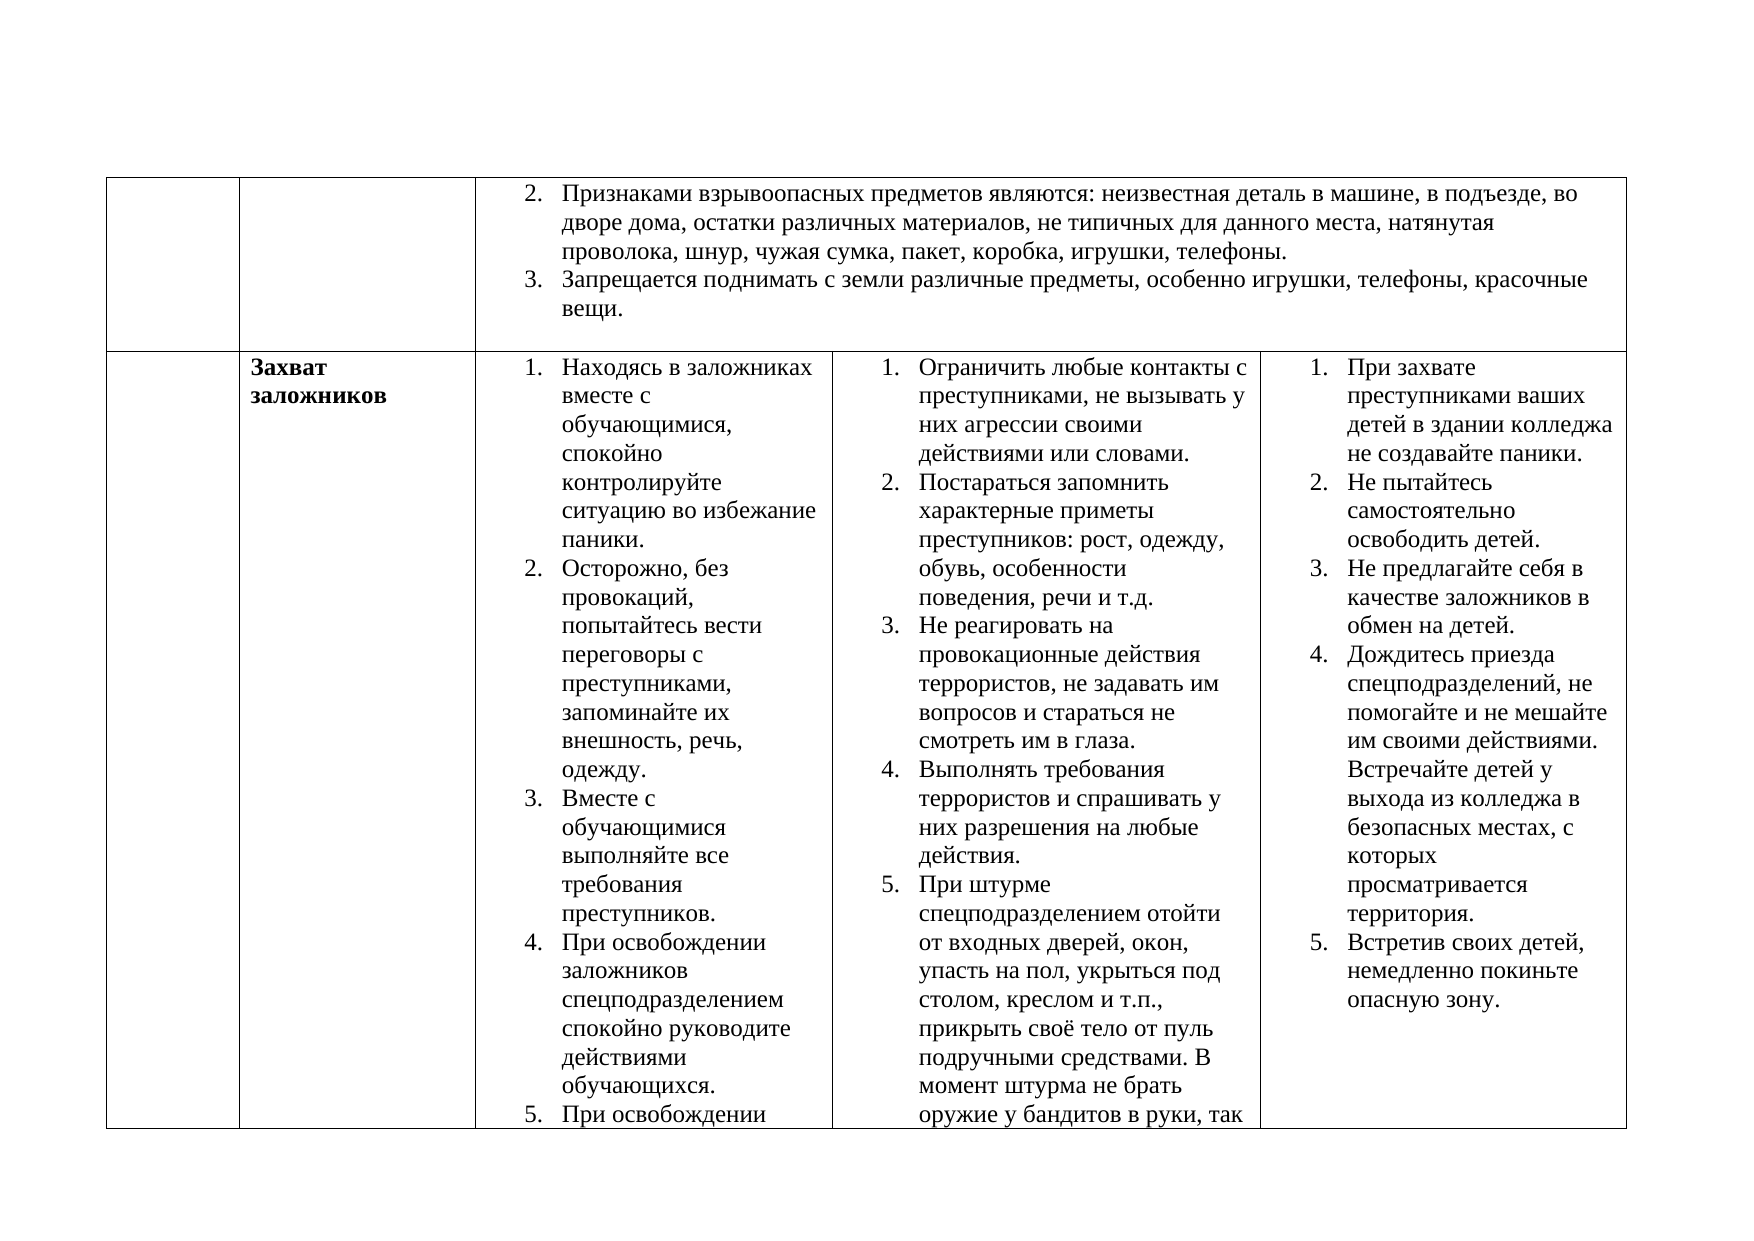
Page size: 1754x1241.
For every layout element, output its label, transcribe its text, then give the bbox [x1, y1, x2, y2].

table_cell Захват заложников [240, 352, 475, 1128]
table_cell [240, 178, 475, 351]
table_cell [476, 178, 1626, 351]
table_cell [833, 352, 1260, 1128]
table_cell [1261, 352, 1626, 1128]
table_cell [107, 178, 239, 351]
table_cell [476, 352, 832, 1128]
table_cell [107, 352, 239, 1128]
